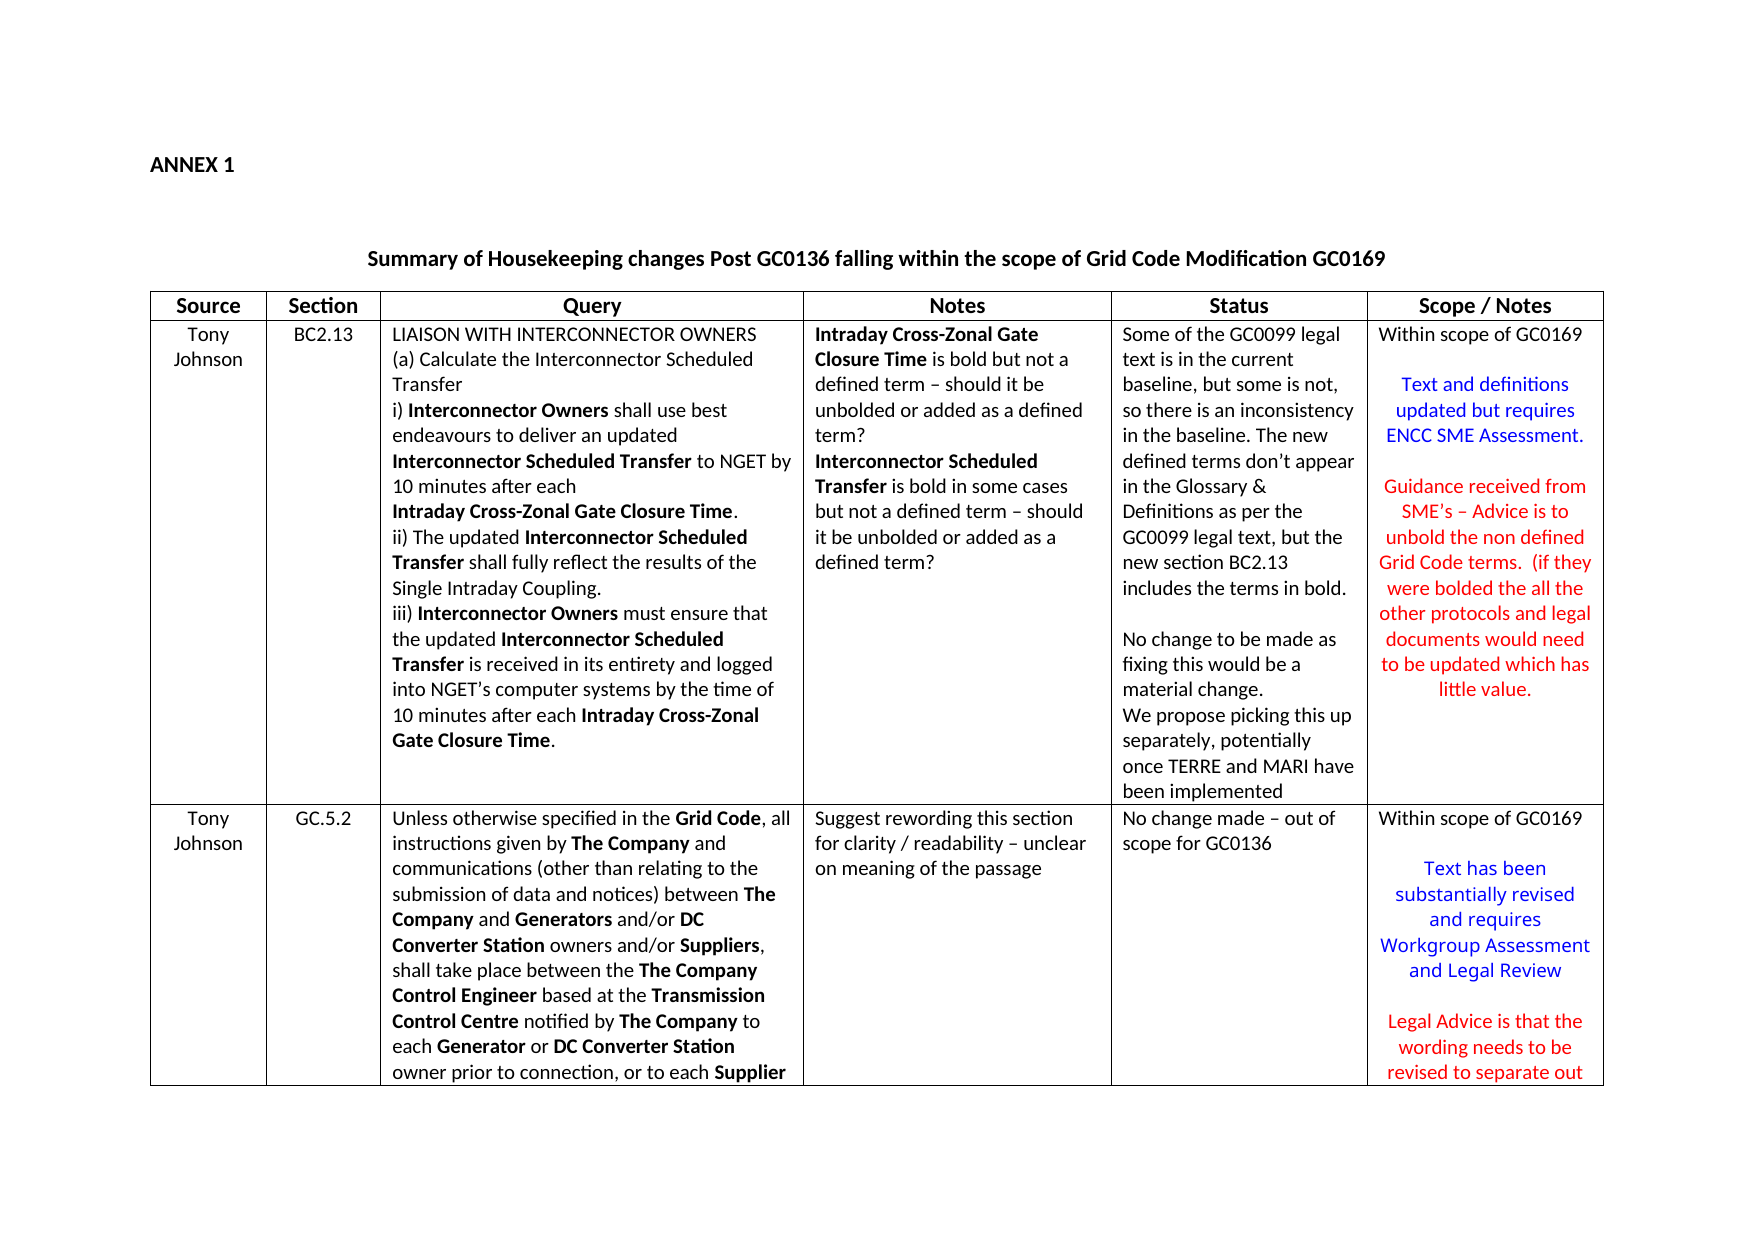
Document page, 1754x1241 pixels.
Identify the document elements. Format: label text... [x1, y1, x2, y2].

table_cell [804, 805, 1111, 1085]
table_cell LIAISON WITH INTERCONNECTOR OWNERS (a) Calculate the Interconnector Scheduled Transfer i) Interconnector Owners shall use best endeavours to deliver an updated Interconnector Scheduled Transfer to NGET by 10 minutes after each Intraday Cross-Zonal Gate Closure Time. ii) The updated Interconnector Scheduled Transfer shall fully reflect the results of the Single Intraday Coupling. iii) Interconnector Owners must ensure that the updated Interconnector Scheduled Transfer is received in its entirety and logged into NGET’s computer systems by the time of 10 minutes after each Intraday Cross-Zonal Gate Closure Time. [381, 321, 803, 804]
table_header Query [381, 292, 803, 320]
table_header Scope / Notes [1368, 292, 1603, 320]
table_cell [381, 805, 803, 1085]
table_header Status [1112, 292, 1367, 320]
table_cell Intraday Cross-Zonal Gate Closure Time is bold but not a defined term – should it be unbolded or added as a defined term? Interconnector Scheduled Transfer is bold in some cases but not a defined term – should it be unbolded or added as a defined term? [804, 321, 1111, 804]
table_cell Some of the GC0099 legal text is in the current baseline, but some is not, so there is an inconsistency in the baseline. The new defined terms don’t appear in the Glossary & Definitions as per the GC0099 legal text, but the new section BC2.13 includes the terms in bold. No change to be made as fixing this would be a material change. We propose picking this up separately, potentially once TERRE and MARI have been implemented [1112, 321, 1367, 804]
table_cell GC.5.2 [267, 805, 380, 1085]
text Summary of Housekeeping changes Post GC0136 falling within the scope of Grid Code Modification GC0169 [150, 244, 1604, 272]
table_cell Tony Johnson [151, 805, 266, 1085]
table_cell Within scope of GC0169 Text and definitions updated but requires ENCC SME Assessment. Guidance received from SME’s – Advice is to unbold the non defined Grid Code terms. (if they were bolded the all the other protocols and legal documents would need to be updated which has little value. [1368, 321, 1603, 804]
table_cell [1112, 805, 1367, 1085]
table_header Notes [804, 292, 1111, 320]
table_cell BC2.13 [267, 321, 380, 804]
table_header Source [151, 292, 266, 320]
table_header Section [267, 292, 380, 320]
text ANNEX 1 [150, 150, 1604, 178]
table_cell Tony Johnson [151, 321, 266, 804]
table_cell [1368, 805, 1603, 1085]
